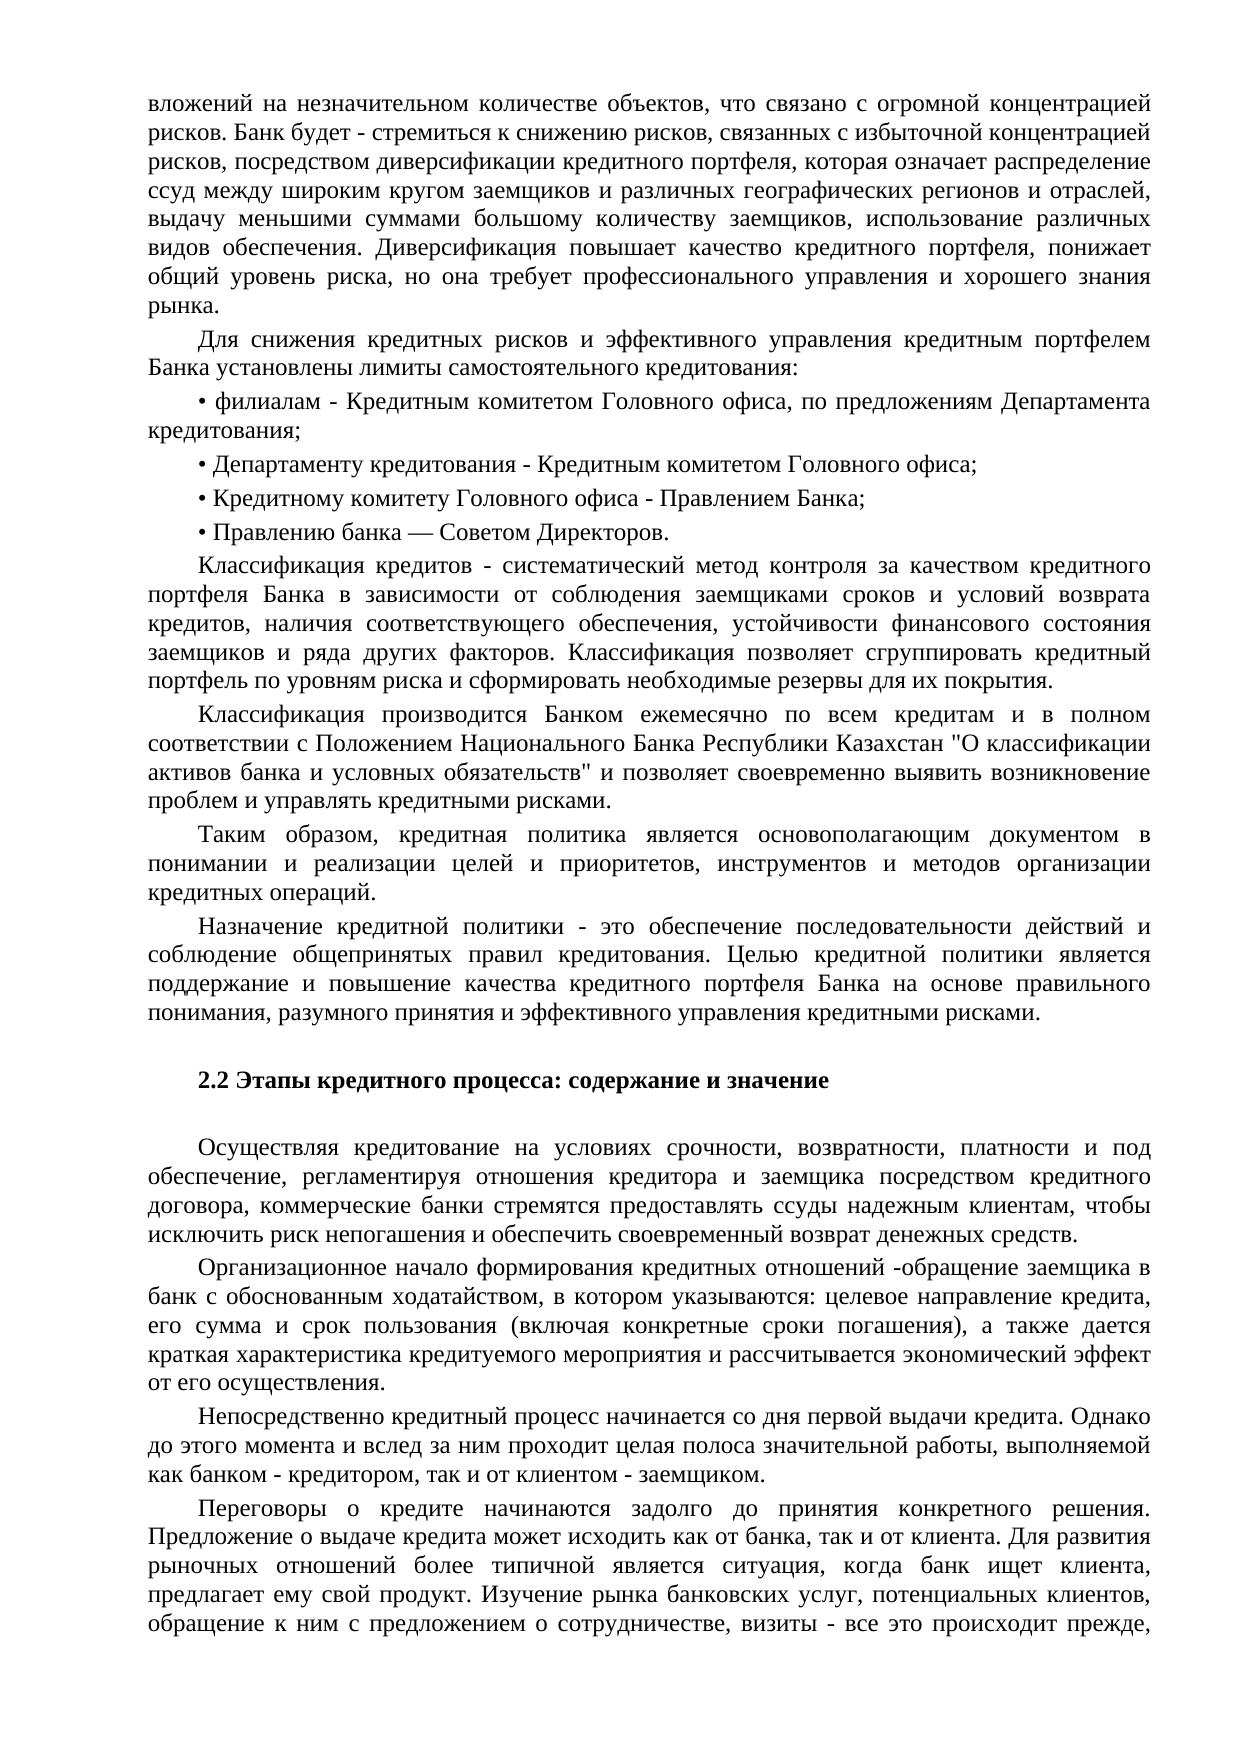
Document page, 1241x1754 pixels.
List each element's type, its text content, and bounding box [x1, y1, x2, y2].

text Назначение кредитной политики - это обеспечение последовательности действий и соблюдение общепринятых правил кредитования. Целью кредитной политики является поддержание и повышение качества кредитного портфеля Банка на основе правильного понимания, разумного принятия и эффективного управления кредитными рисками. [148, 911, 1152, 1026]
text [148, 1493, 1152, 1636]
text 2.2 Этапы кредитного процесса: содержание и значение [148, 1065, 1152, 1093]
text • Кредитному комитету Головного офиса - Правлением Банка; [148, 483, 1152, 511]
text Для снижения кредитных рисков и эффективного управления кредитным портфелем Банка установлены лимиты самостоятельного кредитования: [148, 324, 1152, 381]
text Классификация производится Банком ежемесячно по всем кредитам и в полном соответствии с Положением Национального Банка Республики Казахстан "О классификации активов банка и условных обязательств" и позволяет своевременно выявить возникновение проблем и управлять кредитными рисками. [148, 699, 1152, 814]
text • филиалам - Кредитным комитетом Головного офиса, по предложениям Департамента кредитования; [148, 386, 1152, 444]
text • Правлению банка — Советом Директоров. [148, 517, 1152, 545]
text Таким образом, кредитная политика является основополагающим документом в понимании и реализации целей и приоритетов, инструментов и методов организации кредитных операций. [148, 819, 1152, 906]
text • Департаменту кредитования - Кредитным комитетом Головного офиса; [148, 449, 1152, 478]
text Непосредственно кредитный процесс начинается со дня первой выдачи кредита. Однако до этого момента и вслед за ним проходит целая полоса значительной работы, выполняемой как банком - кредитором, так и от клиентом - заемщиком. [148, 1401, 1152, 1488]
text Организационное начало формирования кредитных отношений -обращение заемщика в банк с обоснованным ходатайством, в котором указываются: целевое направление кредита, его сумма и срок пользования (включая конкретные сроки погашения), а также дается краткая характеристика кредитуемого мероприятия и рассчитывается экономический эффект от его осуществления. [148, 1252, 1152, 1396]
text Классификация кредитов - систематический метод контроля за качеством кредитного портфеля Банка в зависимости от соблюдения заемщиками сроков и условий возврата кредитов, наличия соответствующего обеспечения, устойчивости финансового состояния заемщиков и ряда других факторов. Классификация позволяет сгруппировать кредитный портфель по уровням риска и сформировать необходимые резервы для их покрытия. [148, 550, 1152, 694]
text Осуществляя кредитование на условиях срочности, возвратности, платности и под обеспечение, регламентируя отношения кредитора и заемщика посредством кредитного договора, коммерческие банки стремятся предоставлять ссуды надежным клиентам, чтобы исключить риск непогашения и обеспечить своевременный возврат денежных средств. [148, 1132, 1152, 1247]
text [148, 88, 1152, 318]
